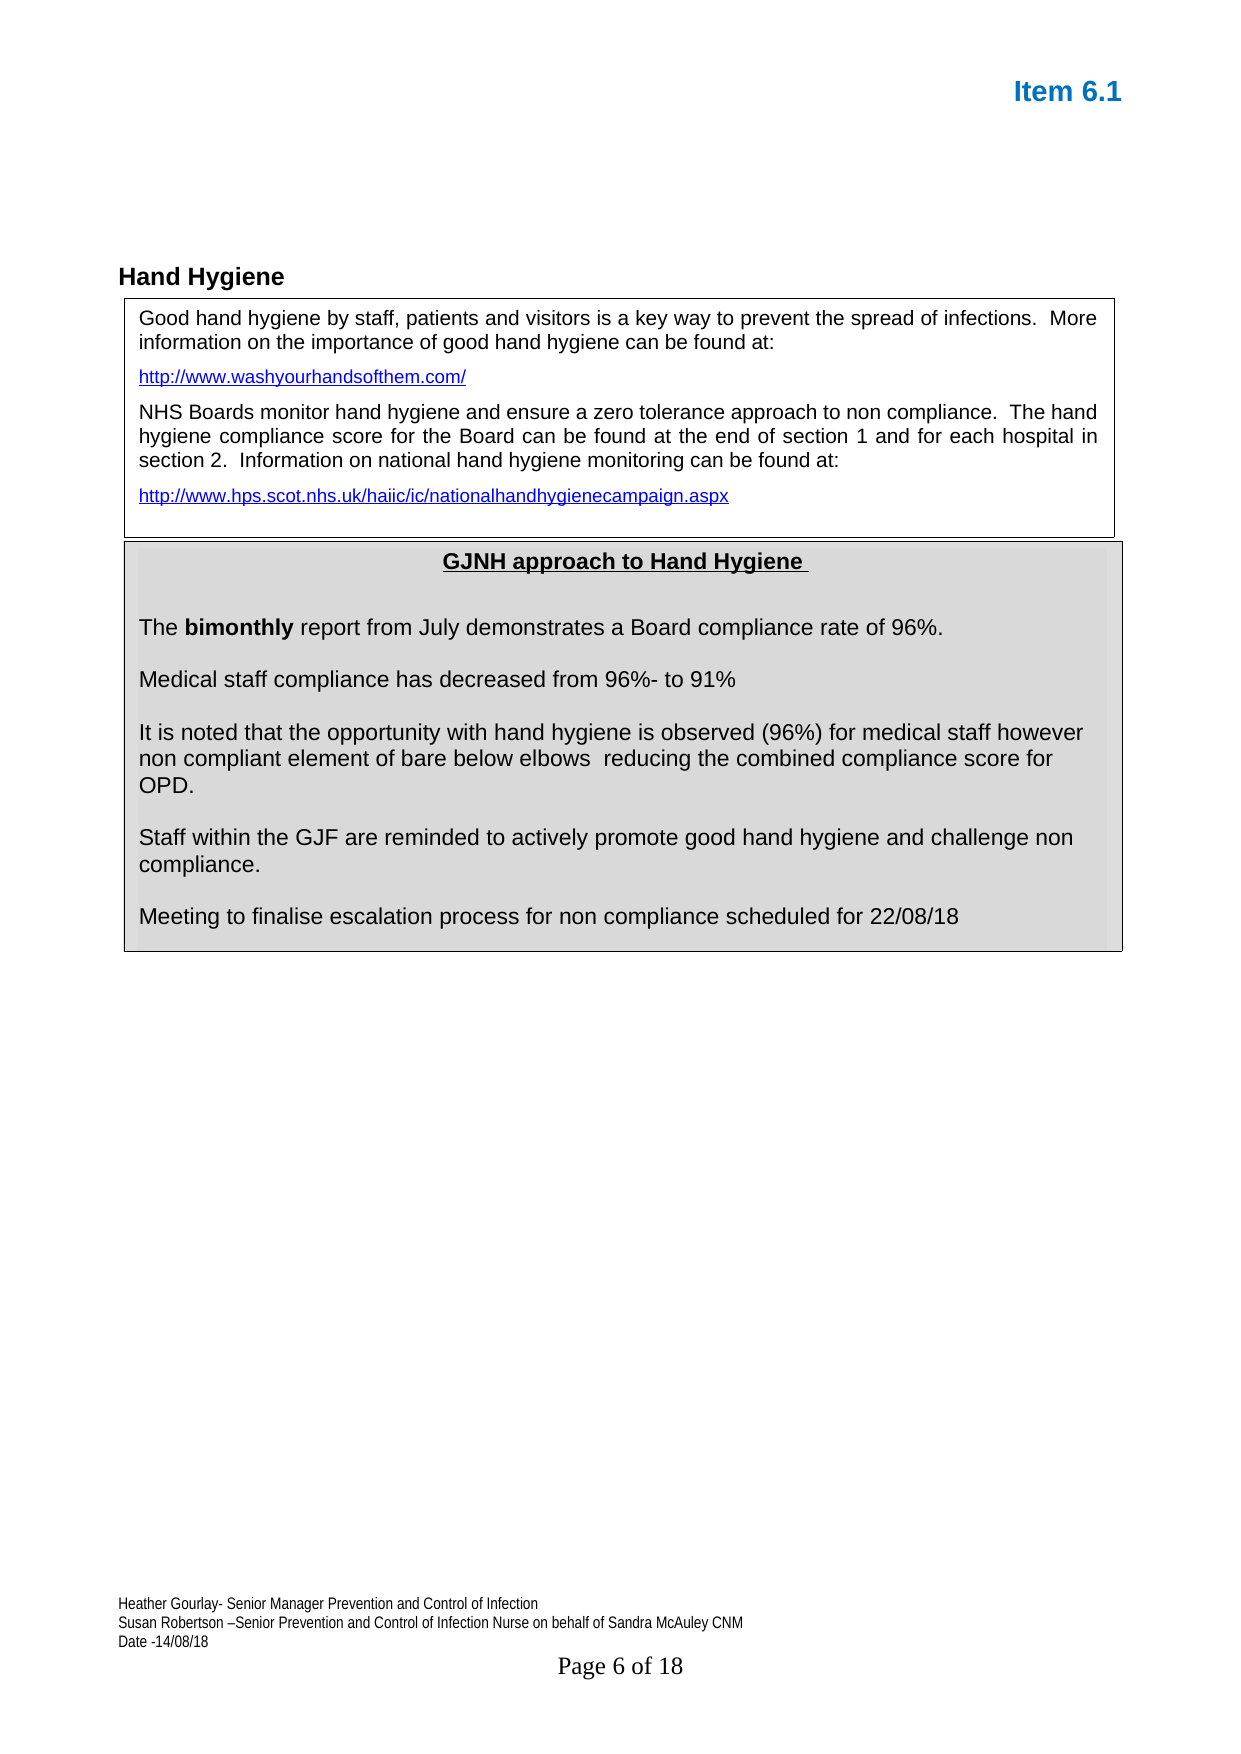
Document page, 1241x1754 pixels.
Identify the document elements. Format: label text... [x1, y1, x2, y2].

text Hand Hygiene [118, 262, 1122, 291]
